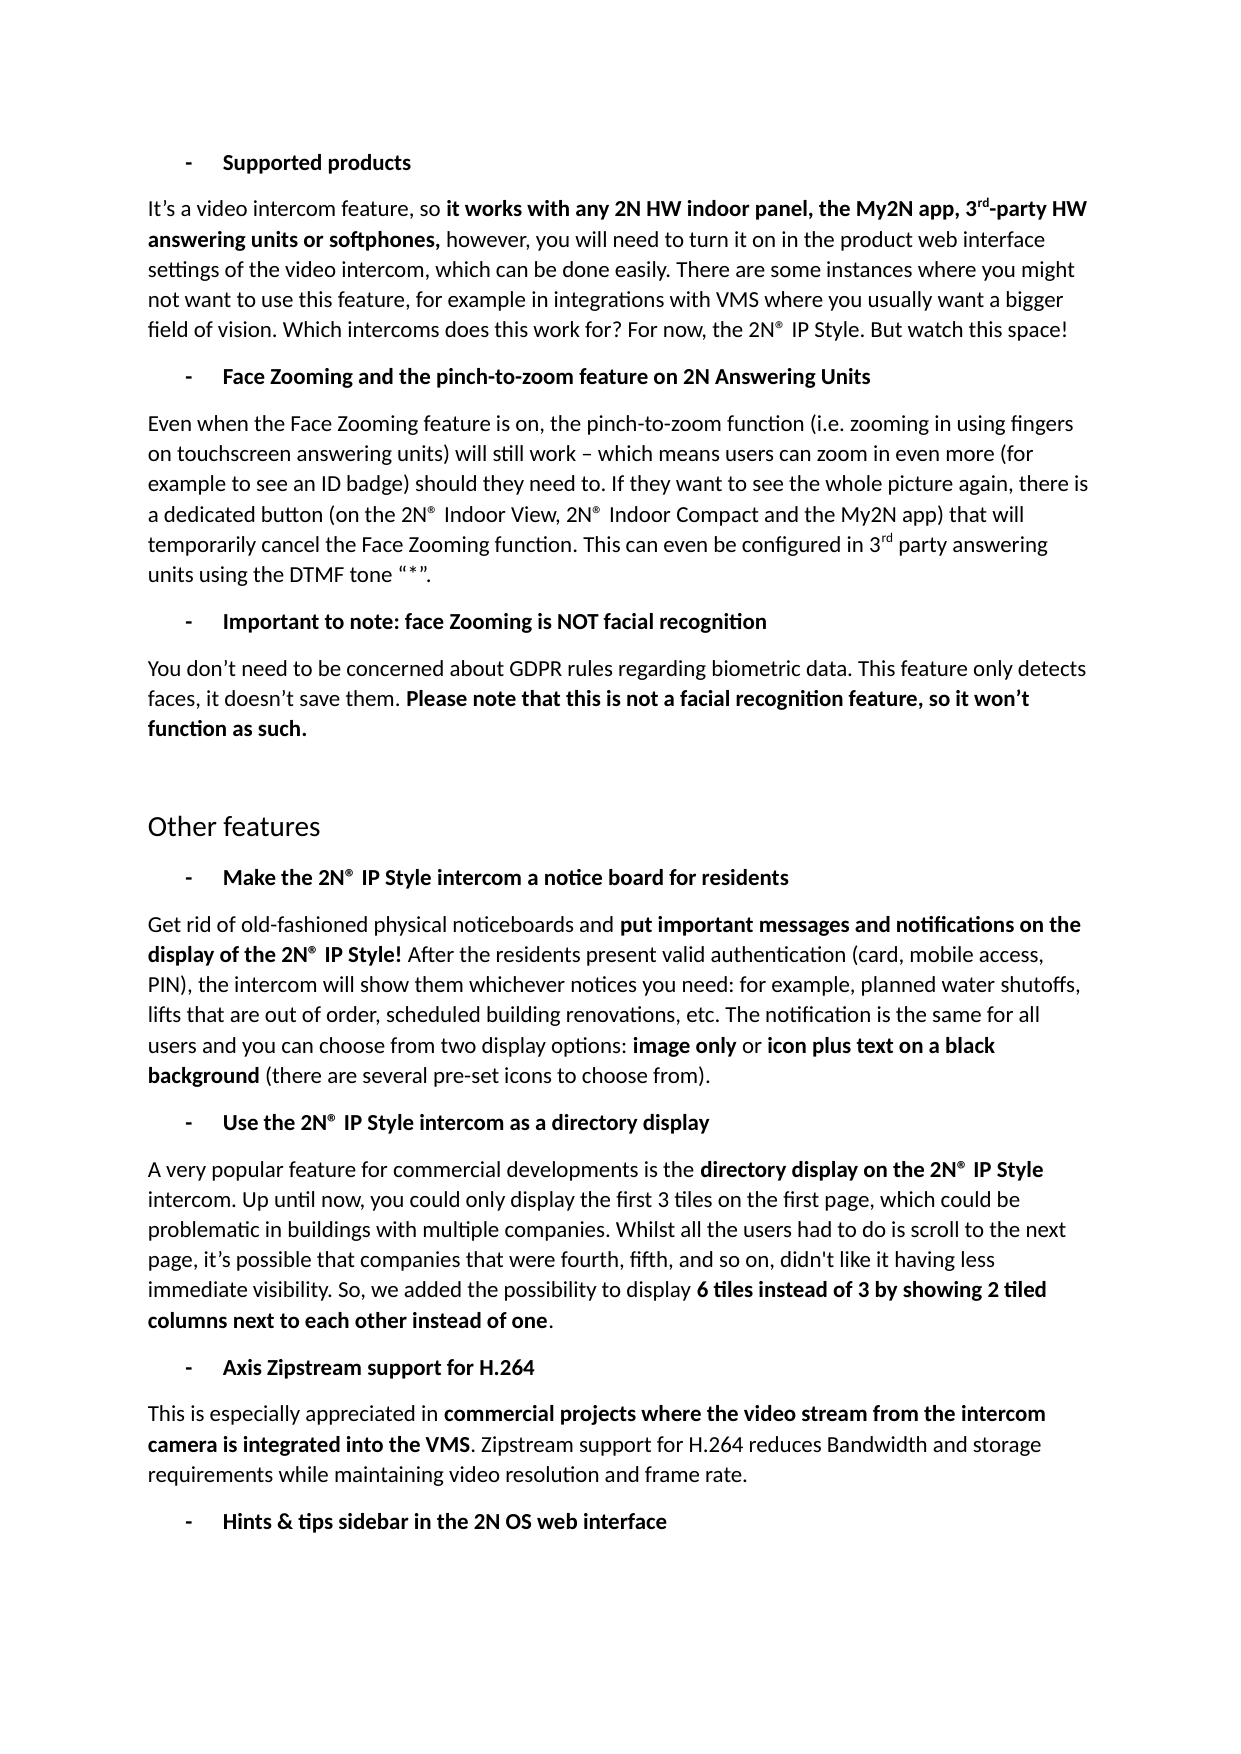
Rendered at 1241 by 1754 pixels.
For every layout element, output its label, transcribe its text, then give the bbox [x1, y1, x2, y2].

list Supported products [185, 148, 1093, 176]
list Face Zooming and the pinch-to-zoom feature on 2N Answering Units [185, 362, 1093, 390]
text A very popular feature for commercial developments is the directory display on the 2N® IP Style intercom. Up until now, you could only display the first 3 tiles on the first page, which could be problematic in buildings with multiple companies. Whilst all the users had to do is scroll to the next page, it’s possible that companies that were fourth, fifth, and so on, didn't like it having less immediate visibility. So, we added the possibility to display 6 tiles instead of 3 by showing 2 tiled columns next to each other instead of one. [148, 1155, 1093, 1334]
text It’s a video intercom feature, so it works with any 2N HW indoor panel, the My2N app, 3rd-party HW answering units or softphones, however, you will need to turn it on in the product web interface settings of the video intercom, which can be done easily. There are some instances where you might not want to use this feature, for example in integrations with VMS where you usually want a bigger field of vision. Which intercoms does this work for? For now, the 2N® IP Style. But watch this space! [148, 194, 1093, 343]
text You don’t need to be concerned about GDPR rules regarding biometric data. This feature only detects faces, it doesn’t save them. Please note that this is not a facial recognition feature, so it won’t function as such. [148, 654, 1093, 742]
list Make the 2N® IP Style intercom a notice board for residents [185, 863, 1093, 891]
text Get rid of old-fashioned physical noticeboards and put important messages and notifications on the display of the 2N® IP Style! After the residents present valid authentication (card, mobile access, PIN), the intercom will show them whichever notices you need: for example, planned water shutoffs, lifts that are out of order, scheduled building renovations, etc. The notification is the same for all users and you can choose from two display options: image only or icon plus text on a black background (there are several pre-set icons to choose from). [148, 910, 1093, 1089]
list Use the 2N® IP Style intercom as a directory display [185, 1108, 1093, 1136]
list Important to note: face Zooming is NOT facial recognition [185, 607, 1093, 635]
list Hints & tips sidebar in the 2N OS web interface [185, 1507, 1093, 1535]
text Even when the Face Zooming feature is on, the pinch-to-zoom function (i.e. zooming in using fingers on touchscreen answering units) will still work – which means users can zoom in even more (for example to see an ID badge) should they need to. If they want to see the whole picture again, there is a dedicated button (on the 2N® Indoor View, 2N® Indoor Compact and the My2N app) that will temporarily cancel the Face Zooming function. This can even be configured in 3rd party answering units using the DTMF tone “*”. [148, 409, 1093, 588]
list Axis Zipstream support for H.264 [185, 1353, 1093, 1381]
text This is especially appreciated in commercial projects where the video stream from the intercom camera is integrated into the VMS. Zipstream support for H.264 reduces Bandwidth and storage requirements while maintaining video resolution and frame rate. [148, 1399, 1093, 1488]
text Other features [148, 808, 1093, 844]
